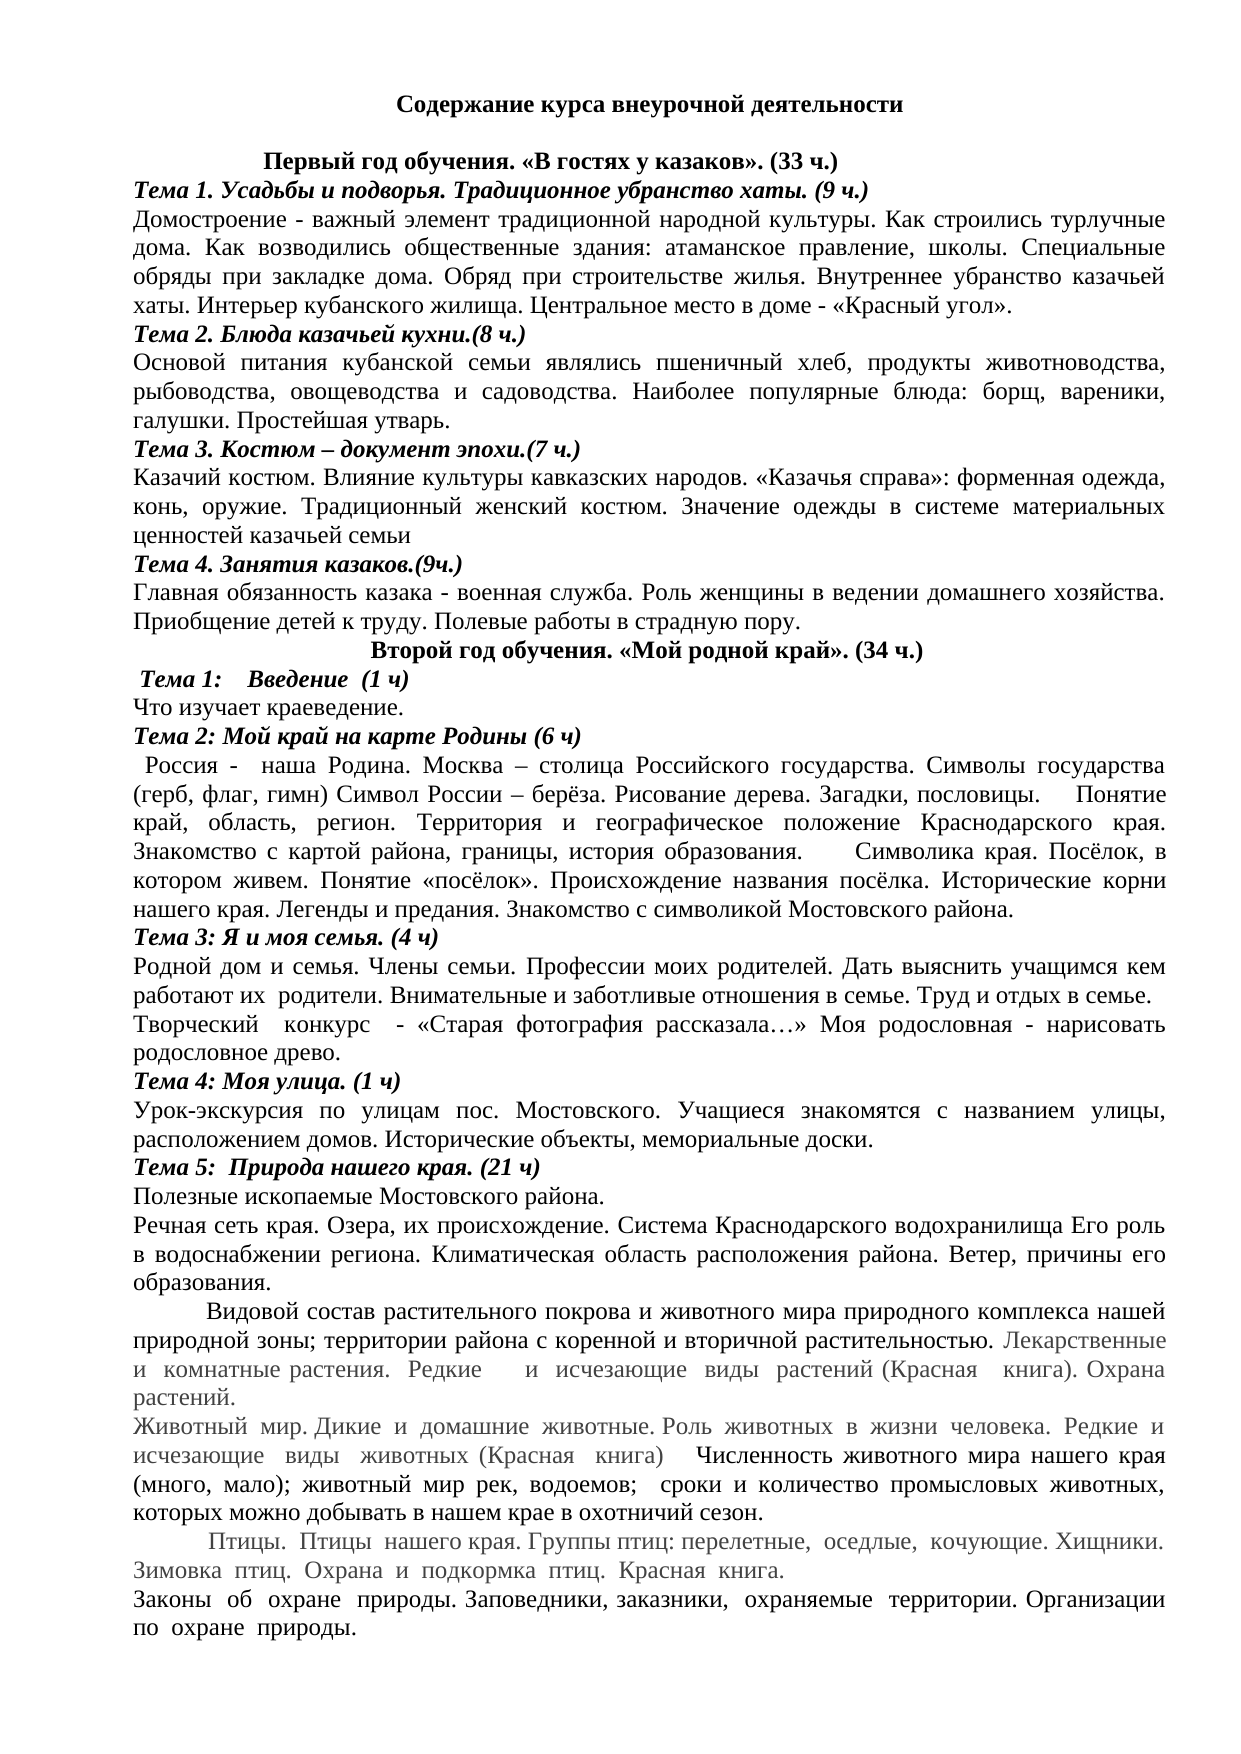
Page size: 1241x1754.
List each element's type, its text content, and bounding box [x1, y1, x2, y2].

text Тема 5: Природа нашего края. (21 ч) [133, 1152, 1167, 1181]
text Тема 2: Мой край на карте Родины (6 ч) [133, 721, 1167, 750]
text Урок-экскурсия по улицам пос. Мостовского. Учащиеся знакомятся с названием улицы, расположением домов. Исторические объекты, мемориальные доски. [133, 1095, 1167, 1152]
text Тема 4. Занятия казаков.(9ч.) [133, 549, 1167, 577]
text Что изучает краеведение. [133, 692, 1167, 721]
text Тема 2. Блюда казачьей кухни.(8 ч.) [133, 319, 1167, 347]
text Россия - наша Родина. Москва – столица Российского государства. Символы государства (герб, флаг, гимн) Символ России – берёза. Рисование дерева. Загадки, пословицы. Понятие край, область, регион. Территория и географическое положение Краснодарского края. Знакомство с картой района, границы, история образования. Символика края. Посёлок, в котором живем. Понятие «посёлок». Происхождение названия посёлка. Исторические корни нашего края. Легенды и предания. Знакомство с символикой Мостовского района. [133, 750, 1167, 922]
text Тема 3: Я и моя семья. (4 ч) [133, 922, 1167, 951]
text Первый год обучения. «В гостях у казаков». (33 ч.) [133, 146, 1167, 175]
text Творческий конкурс - «Старая фотография рассказала…» Моя родословная - нарисовать родословное древо. [133, 1009, 1167, 1066]
text Второй год обучения. «Мой родной край». (34 ч.) [133, 635, 1167, 664]
text Главная обязанность казака - военная служба. Роль женщины в ведении домашнего хозяйства. Приобщение детей к труду. Полевые работы в страдную пору. [133, 577, 1167, 635]
text Тема 3. Костюм – документ эпохи.(7 ч.) [133, 434, 1167, 462]
text Родной дом и семья. Члены семьи. Профессии моих родителей. Дать выяснить учащимся кем работают их родители. Внимательные и заботливые отношения в семье. Труд и отдых в семье. [133, 951, 1167, 1009]
text Животный мир. Дикие и домашние животные. Роль животных в жизни человека. Редкие и исчезающие виды животных (Красная книга) Численность животного мира нашего края (много, мало); животный мир рек, водоемов; сроки и количество промысловых животных, которых можно добывать в нашем крае в охотничий сезон. [133, 1411, 1167, 1526]
text Законы об охране природы. Заповедники, заказники, охраняемые территории. Организации по охране природы. [133, 1584, 1167, 1641]
text Полезные ископаемые Мостовского района. [133, 1181, 1167, 1210]
text Содержание курса внеурочной деятельности [133, 89, 1167, 117]
text Видовой состав растительного покрова и животного мира природного комплекса нашей природной зоны; территории района с коренной и вторичной растительностью. Лекарственные и комнатные растения. Редкие и исчезающие виды растений (Красная книга). Охрана растений. [133, 1296, 1167, 1411]
text Тема 4: Моя улица. (1 ч) [133, 1066, 1167, 1095]
text Тема 1. Усадьбы и подворья. Традиционное убранство хаты. (9 ч.) [133, 175, 1167, 204]
text Казачий костюм. Влияние культуры кавказских народов. «Казачья справа»: форменная одежда, конь, оружие. Традиционный женский костюм. Значение одежды в системе материальных ценностей казачьей семьи [133, 462, 1167, 549]
text Основой питания кубанской семьи являлись пшеничный хлеб, продукты животноводства, рыбоводства, овощеводства и садоводства. Наиболее популярные блюда: борщ, вареники, галушки. Простейшая утварь. [133, 347, 1167, 434]
text Речная сеть края. Озера, их происхождение. Система Краснодарского водохранилища Его роль в водоснабжении региона. Климатическая область расположения района. Ветер, причины его образования. [133, 1210, 1167, 1296]
text Птицы. Птицы нашего края. Группы птиц: перелетные, оседлые, кочующие. Хищники. Зимовка птиц. Охрана и подкормка птиц. Красная книга. [133, 1526, 1167, 1584]
text Тема 1: Введение (1 ч) [133, 664, 1167, 692]
text Домостроение - важный элемент традиционной народной культуры. Как строились турлучные дома. Как возводились общественные здания: атаманское правление, школы. Специальные обряды при закладке дома. Обряд при строительстве жилья. Внутреннее убранство казачьей xaты. Интерьер кубанского жилища. Центральное место в доме - «Красный угол». [133, 204, 1167, 319]
